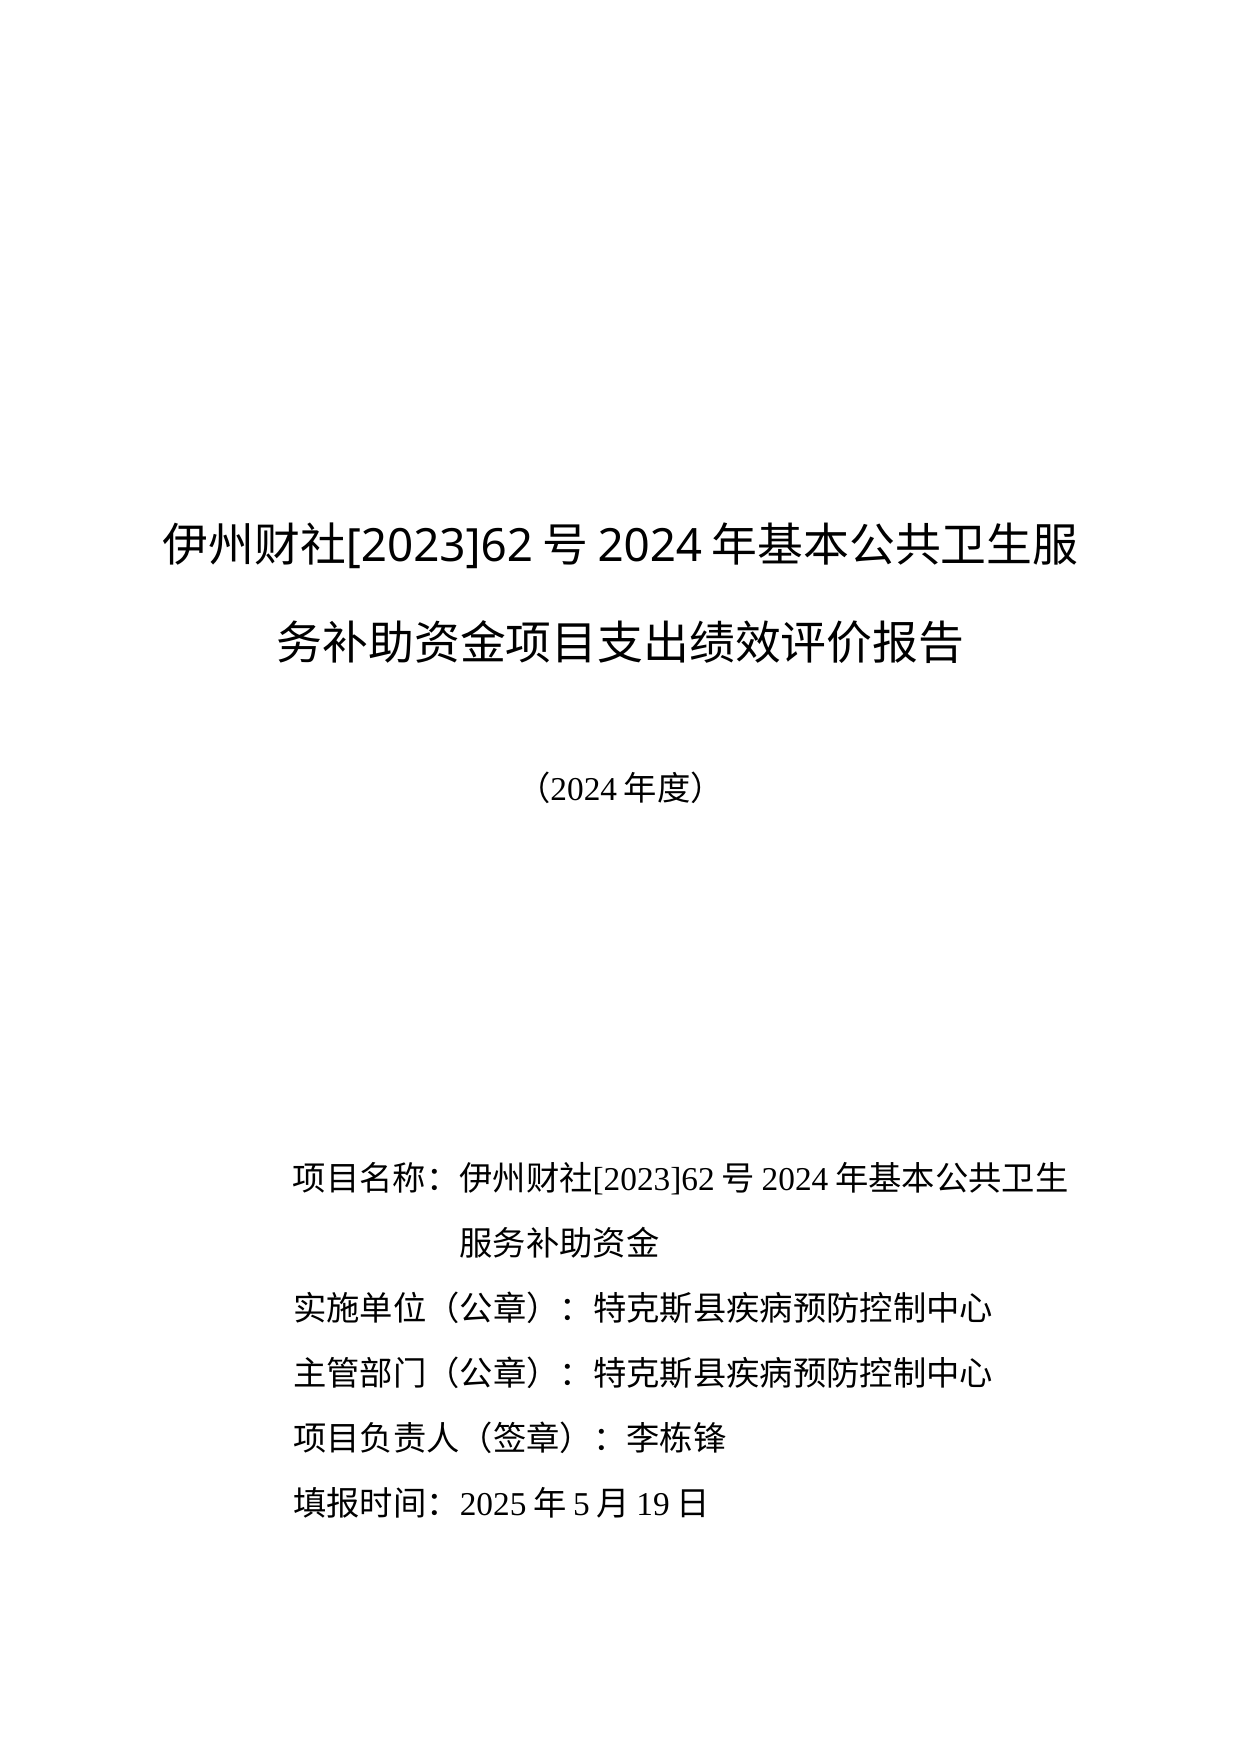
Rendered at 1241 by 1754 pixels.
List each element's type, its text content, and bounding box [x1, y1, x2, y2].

text 伊州财社[2023]62号2024年基本公共卫生服务补助资金项目支出绩效评价报告 [159, 493, 1081, 688]
text （2024年度） [159, 753, 1081, 818]
text 项目名称：伊州财社[2023]62号2024年基本公共卫生服务补助资金 [292, 1143, 1081, 1273]
text 实施单位（公章）：特克斯县疾病预防控制中心 [159, 1273, 1081, 1338]
text 项目负责人（签章）：李栋锋 [159, 1403, 1081, 1468]
text 填报时间：2025年5月19日 [159, 1468, 1081, 1533]
text 主管部门（公章）：特克斯县疾病预防控制中心 [159, 1338, 1081, 1403]
